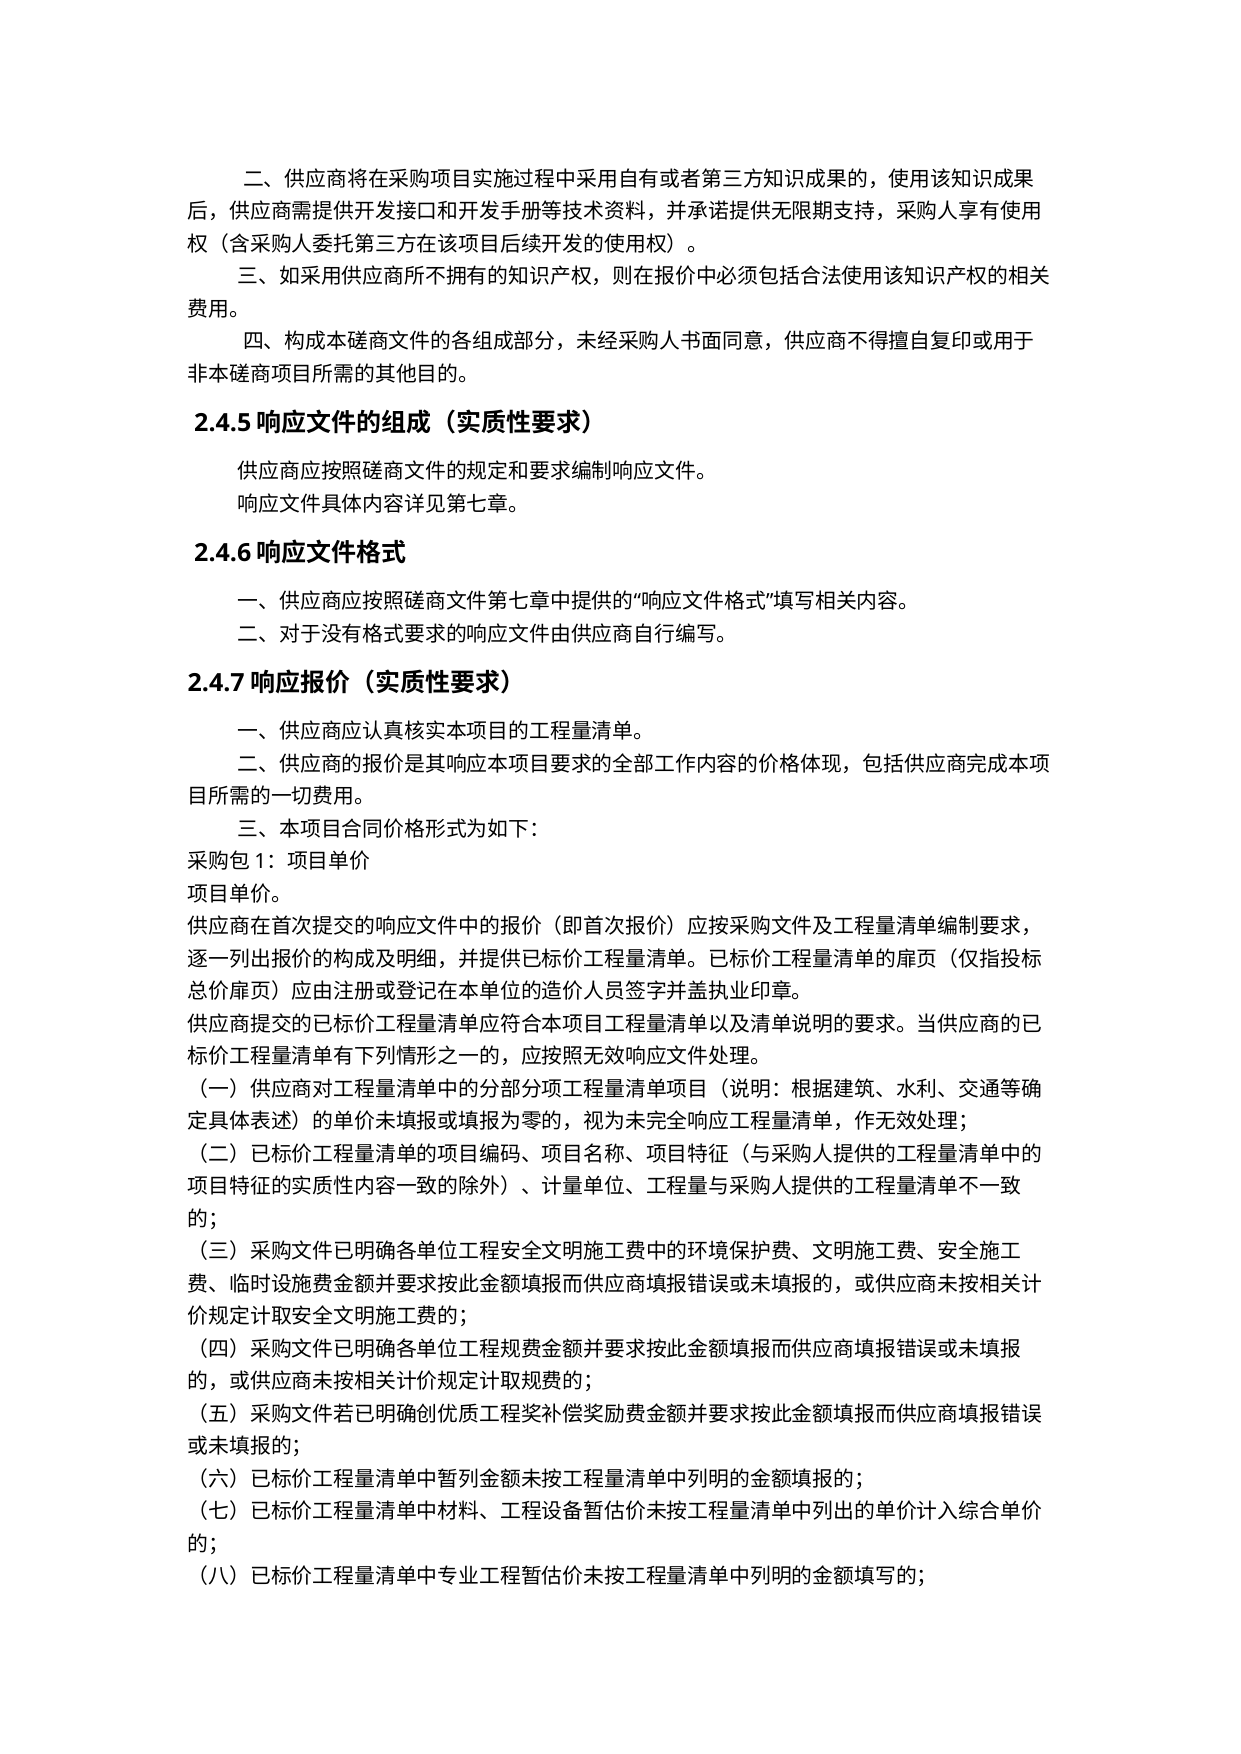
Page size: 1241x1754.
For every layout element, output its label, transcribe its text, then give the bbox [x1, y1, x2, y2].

text 四、构成本磋商文件的各组成部分，未经采购人书面同意，供应商不得擅自复印或用于非本磋商项目所需的其他目的。 [187, 324, 1053, 389]
text 一、供应商应认真核实本项目的工程量清单。 [187, 714, 1053, 747]
text （七）已标价工程量清单中材料、工程设备暂估价未按工程量清单中列出的单价计入综合单价的； [187, 1494, 1053, 1559]
text 2.4.7响应报价（实质性要求） [187, 649, 1053, 714]
text 一、供应商应按照磋商文件第七章中提供的“响应文件格式”填写相关内容。 [187, 584, 1053, 617]
text 供应商应按照磋商文件的规定和要求编制响应文件。 [187, 454, 1053, 487]
text 供应商在首次提交的响应文件中的报价（即首次报价）应按采购文件及工程量清单编制要求，逐一列出报价的构成及明细，并提供已标价工程量清单。已标价工程量清单的扉页（仅指投标总价扉页）应由注册或登记在本单位的造价人员签字并盖执业印章。 [187, 909, 1053, 1007]
text （一）供应商对工程量清单中的分部分项工程量清单项目（说明：根据建筑、水利、交通等确定具体表述）的单价未填报或填报为零的，视为未完全响应工程量清单，作无效处理； [187, 1072, 1053, 1137]
text （四）采购文件已明确各单位工程规费金额并要求按此金额填报而供应商填报错误或未填报的，或供应商未按相关计价规定计取规费的； [187, 1332, 1053, 1397]
text 二、对于没有格式要求的响应文件由供应商自行编写。 [187, 617, 1053, 649]
text 三、如采用供应商所不拥有的知识产权，则在报价中必须包括合法使用该知识产权的相关费用。 [187, 259, 1053, 324]
text 供应商提交的已标价工程量清单应符合本项目工程量清单以及清单说明的要求。当供应商的已标价工程量清单有下列情形之一的，应按照无效响应文件处理。 [187, 1007, 1053, 1072]
text 三、本项目合同价格形式为如下： [187, 812, 1053, 844]
text （八）已标价工程量清单中专业工程暂估价未按工程量清单中列明的金额填写的； [187, 1559, 1053, 1592]
text 项目单价。 [187, 877, 1053, 909]
text （二）已标价工程量清单的项目编码、项目名称、项目特征（与采购人提供的工程量清单中的项目特征的实质性内容一致的除外）、计量单位、工程量与采购人提供的工程量清单不一致的； [187, 1137, 1053, 1234]
text 2.4.6响应文件格式 [187, 519, 1053, 584]
text 2.4.5响应文件的组成（实质性要求） [187, 389, 1053, 454]
text （五）采购文件若已明确创优质工程奖补偿奖励费金额并要求按此金额填报而供应商填报错误或未填报的； [187, 1397, 1053, 1462]
text （六）已标价工程量清单中暂列金额未按工程量清单中列明的金额填报的； [187, 1462, 1053, 1494]
text 二、供应商的报价是其响应本项目要求的全部工作内容的价格体现，包括供应商完成本项目所需的一切费用。 [187, 747, 1053, 812]
text 采购包1：项目单价 [187, 844, 1053, 877]
text 二、供应商将在采购项目实施过程中采用自有或者第三方知识成果的，使用该知识成果后，供应商需提供开发接口和开发手册等技术资料，并承诺提供无限期支持，采购人享有使用权（含采购人委托第三方在该项目后续开发的使用权）。 [187, 162, 1053, 259]
text （三）采购文件已明确各单位工程安全文明施工费中的环境保护费、文明施工费、安全施工费、临时设施费金额并要求按此金额填报而供应商填报错误或未填报的，或供应商未按相关计价规定计取安全文明施工费的； [187, 1234, 1053, 1332]
text 响应文件具体内容详见第七章。 [187, 487, 1053, 519]
